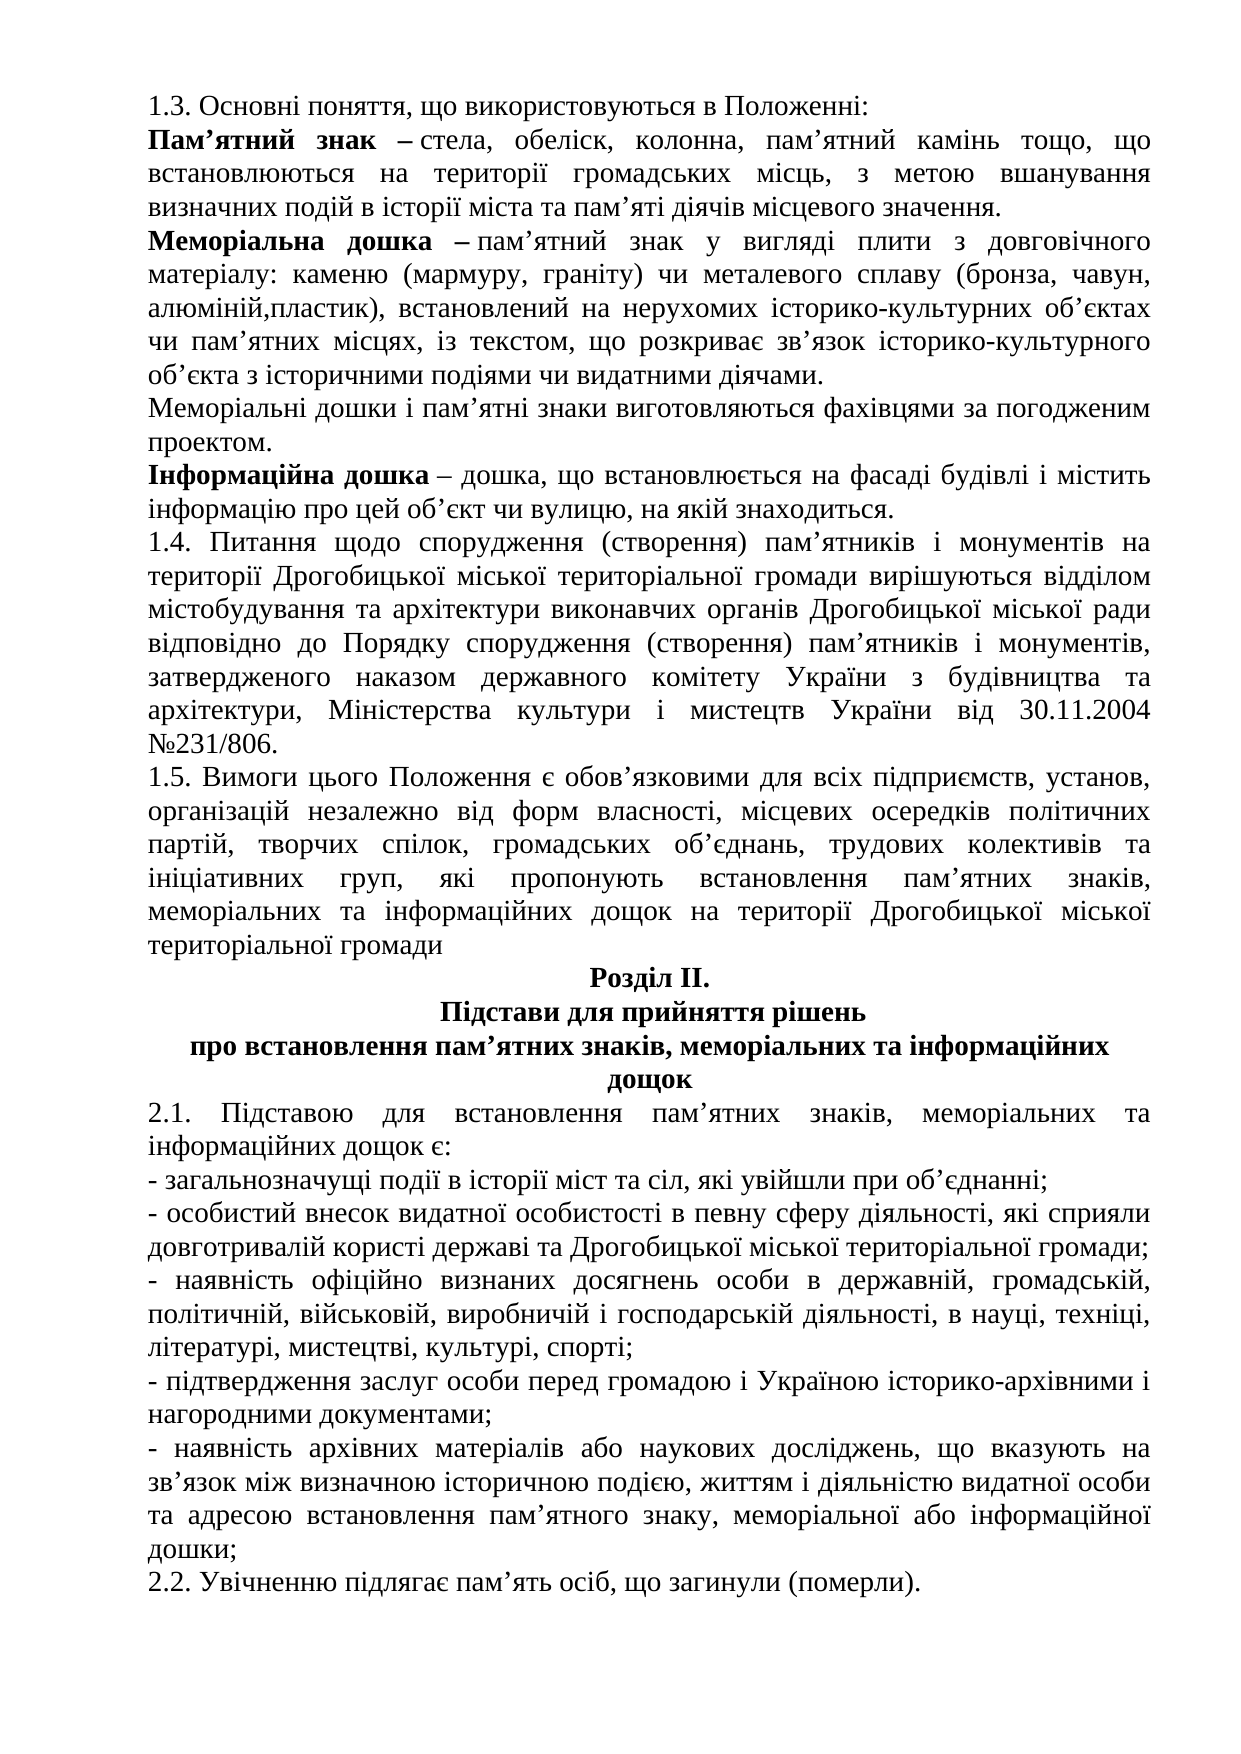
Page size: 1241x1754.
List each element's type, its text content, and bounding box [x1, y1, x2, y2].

text - підтвердження заслуг особи перед громадою і Україною історико-архівними і нагородними документами; [148, 1363, 1152, 1430]
text - наявність архівних матеріалів або наукових досліджень, що вказують на зв’язок між визначною історичною подією, життям і діяльністю видатної особи та адресою встановлення пам’ятного знаку, меморіальної або інформаційної дошки; [148, 1430, 1152, 1564]
text Підстави для прийняття рішень [148, 994, 1152, 1028]
text 1.5. Вимоги цього Положення є обов’язковими для всіх підприємств, установ, організацій незалежно від форм власності, місцевих осередків політичних партій, творчих спілок, громадських об’єднань, трудових колективів та ініціативних груп, які пропонують встановлення пам’ятних знаків, меморіальних та інформаційних дощок на території Дрогобицької міської територіальної громади [148, 759, 1152, 961]
text Меморіальна дошка – пам’ятний знак у вигляді плити з довговічного матеріалу: каменю (мармуру, граніту) чи металевого сплаву (бронза, чавун, алюміній,пластик), встановлений на нерухомих історико-культурних об’єктах чи пам’ятних місцях, із текстом, що розкриває зв’язок історико-культурного об’єкта з історичними подіями чи видатними діячами. [148, 223, 1152, 390]
text про встановлення пам’ятних знаків, меморіальних та інформаційних дощок [148, 1028, 1152, 1095]
text - загальнозначущі події в історії міст та сіл, які увійшли при об’єднанні; [148, 1162, 1152, 1195]
text 1.4. Питання щодо спорудження (створення) пам’ятників і монументів на території Дрогобицької міської територіальної громади вирішуються відділом містобудування та архітектури виконавчих органів Дрогобицької міської ради відповідно до Порядку спорудження (створення) пам’ятників і монументів, затвердженого наказом державного комітету України з будівництва та архітектури, Міністерства культури і мистецтв України від 30.11.2004 №231/806. [148, 524, 1152, 759]
text - наявність офіційно визнаних досягнень особи в державній, громадській, політичній, військовій, виробничій і господарській діяльності, в науці, техніці, літературі, мистецтві, культурі, спорті; [148, 1262, 1152, 1363]
text Пам’ятний знак – стела, обеліск, колонна, пам’ятний камінь тощо, що встановлюються на території громадських місць, з метою вшанування визначних подій в історії міста та пам’яті діячів місцевого значення. [148, 122, 1152, 223]
text 1.3. Основні поняття, що використовуються в Положенні: [148, 88, 1152, 122]
text 2.2. Увічненню підлягає пам’ять осіб, що загинули (померли). [148, 1564, 1152, 1598]
text Розділ ІІ. [148, 961, 1152, 994]
text Меморіальні дошки і пам’ятні знаки виготовляються фахівцями за погодженим проектом. [148, 390, 1152, 457]
text 2.1. Підставою для встановлення пам’ятних знаків, меморіальних та інформаційних дощок є: [148, 1095, 1152, 1162]
text Інформаційна дошка – дошка, що встановлюється на фасаді будівлі і містить інформацію про цей об’єкт чи вулицю, на якій знаходиться. [148, 457, 1152, 524]
text - особистий внесок видатної особистості в певну сферу діяльності, які сприяли довготривалій користі державі та Дрогобицької міської територіальної громади; [148, 1195, 1152, 1262]
